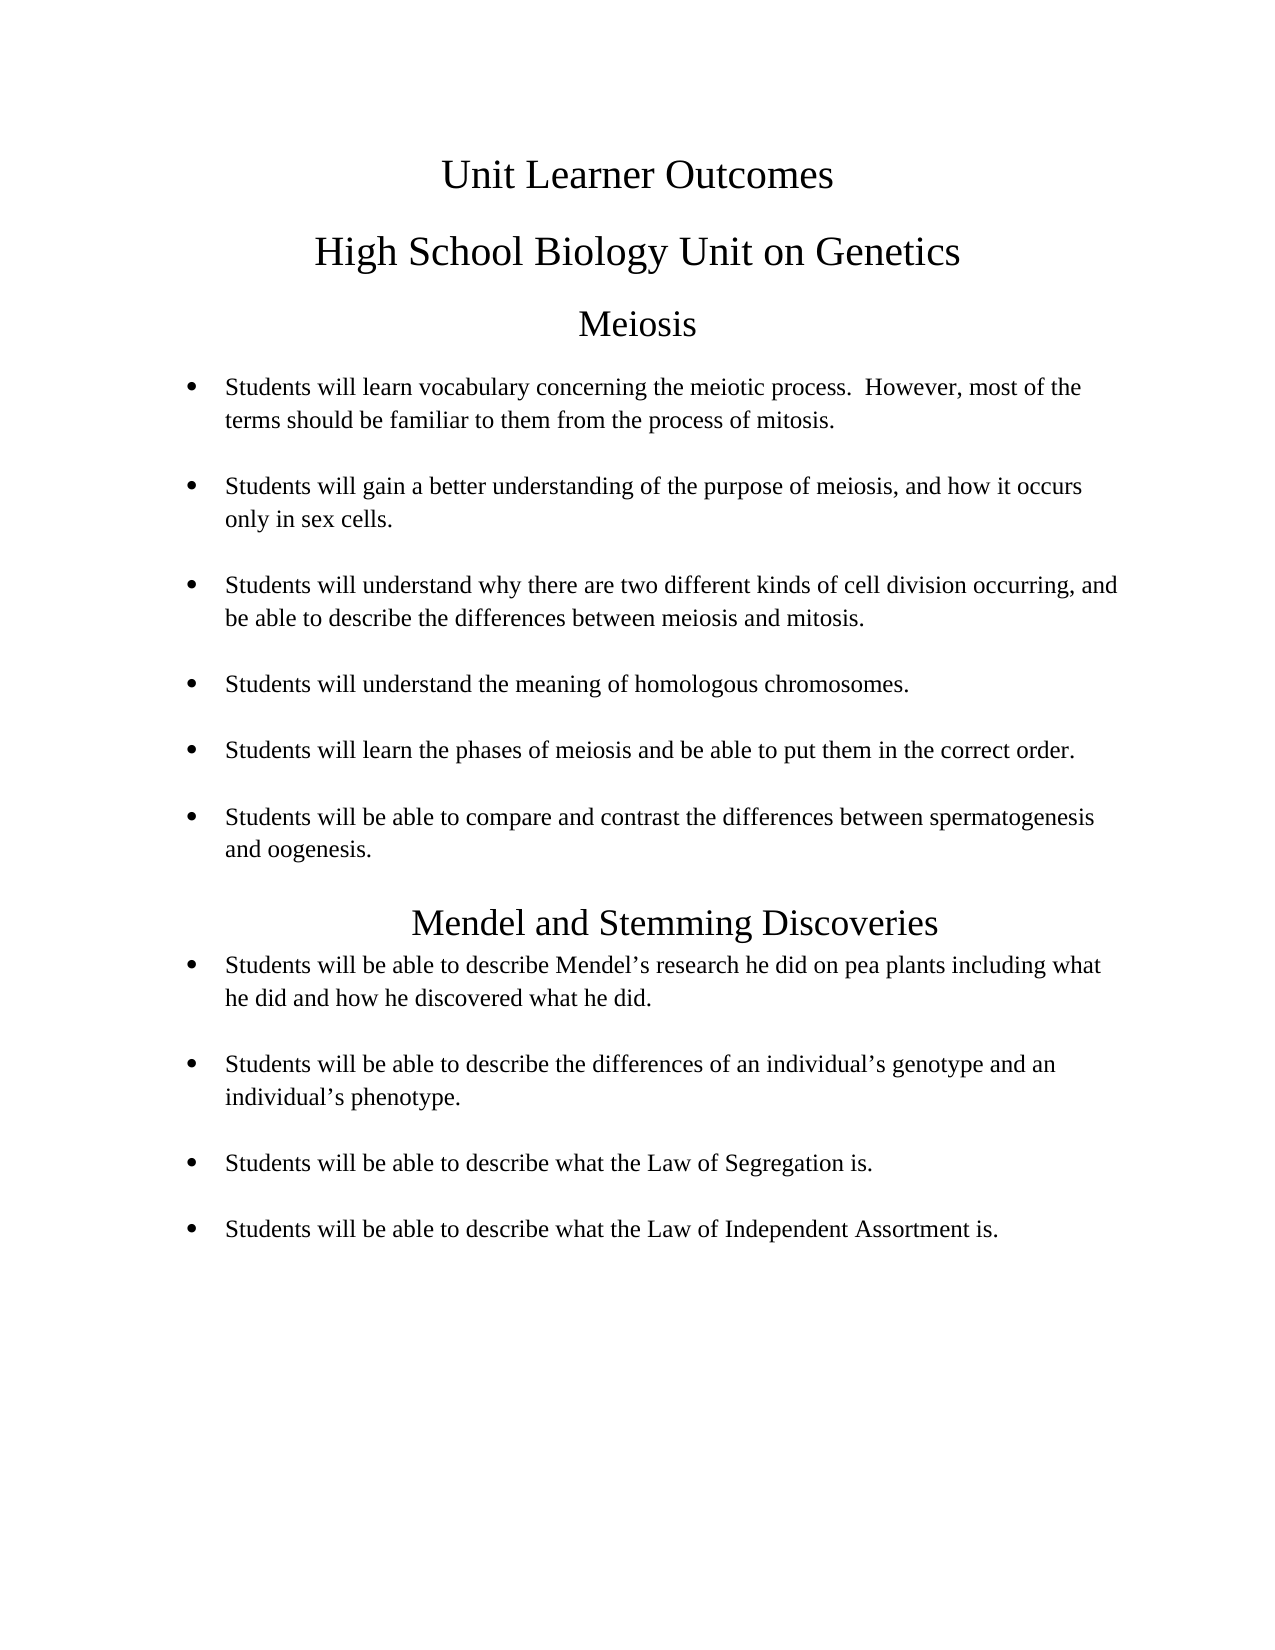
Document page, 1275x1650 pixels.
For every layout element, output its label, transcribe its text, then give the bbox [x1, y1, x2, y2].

list Students will be able to describe the differences of an individual’s genotype and an individual’s phenotype. [187, 1049, 1125, 1111]
list Students will be able to describe what the Law of Independent Assortment is. [187, 1214, 1125, 1243]
list Students will be able to compare and contrast the differences between spermatogenesis and oogenesis. [187, 802, 1125, 863]
text Meiosis [150, 302, 1125, 345]
list Students will be able to describe Mendel’s research he did on pea plants including what he did and how he discovered what he did. [187, 950, 1125, 1012]
list Students will understand the meaning of homologous chromosomes. [187, 669, 1125, 698]
list Mendel and Stemming Discoveries [225, 901, 1125, 944]
list Students will be able to describe what the Law of Segregation is. [187, 1148, 1125, 1177]
list Students will gain a better understanding of the purpose of meiosis, and how it occurs only in sex cells. [187, 471, 1125, 533]
text High School Biology Unit on Genetics [150, 226, 1125, 274]
text Unit Learner Outcomes [150, 150, 1125, 198]
list Students will learn vocabulary concerning the meiotic process. However, most of the terms should be familiar to them from the process of mitosis. [187, 372, 1125, 434]
list Students will understand why there are two different kinds of cell division occurring, and be able to describe the differences between meiosis and mitosis. [187, 570, 1125, 632]
list Students will learn the phases of meiosis and be able to put them in the correct order. [187, 736, 1125, 764]
